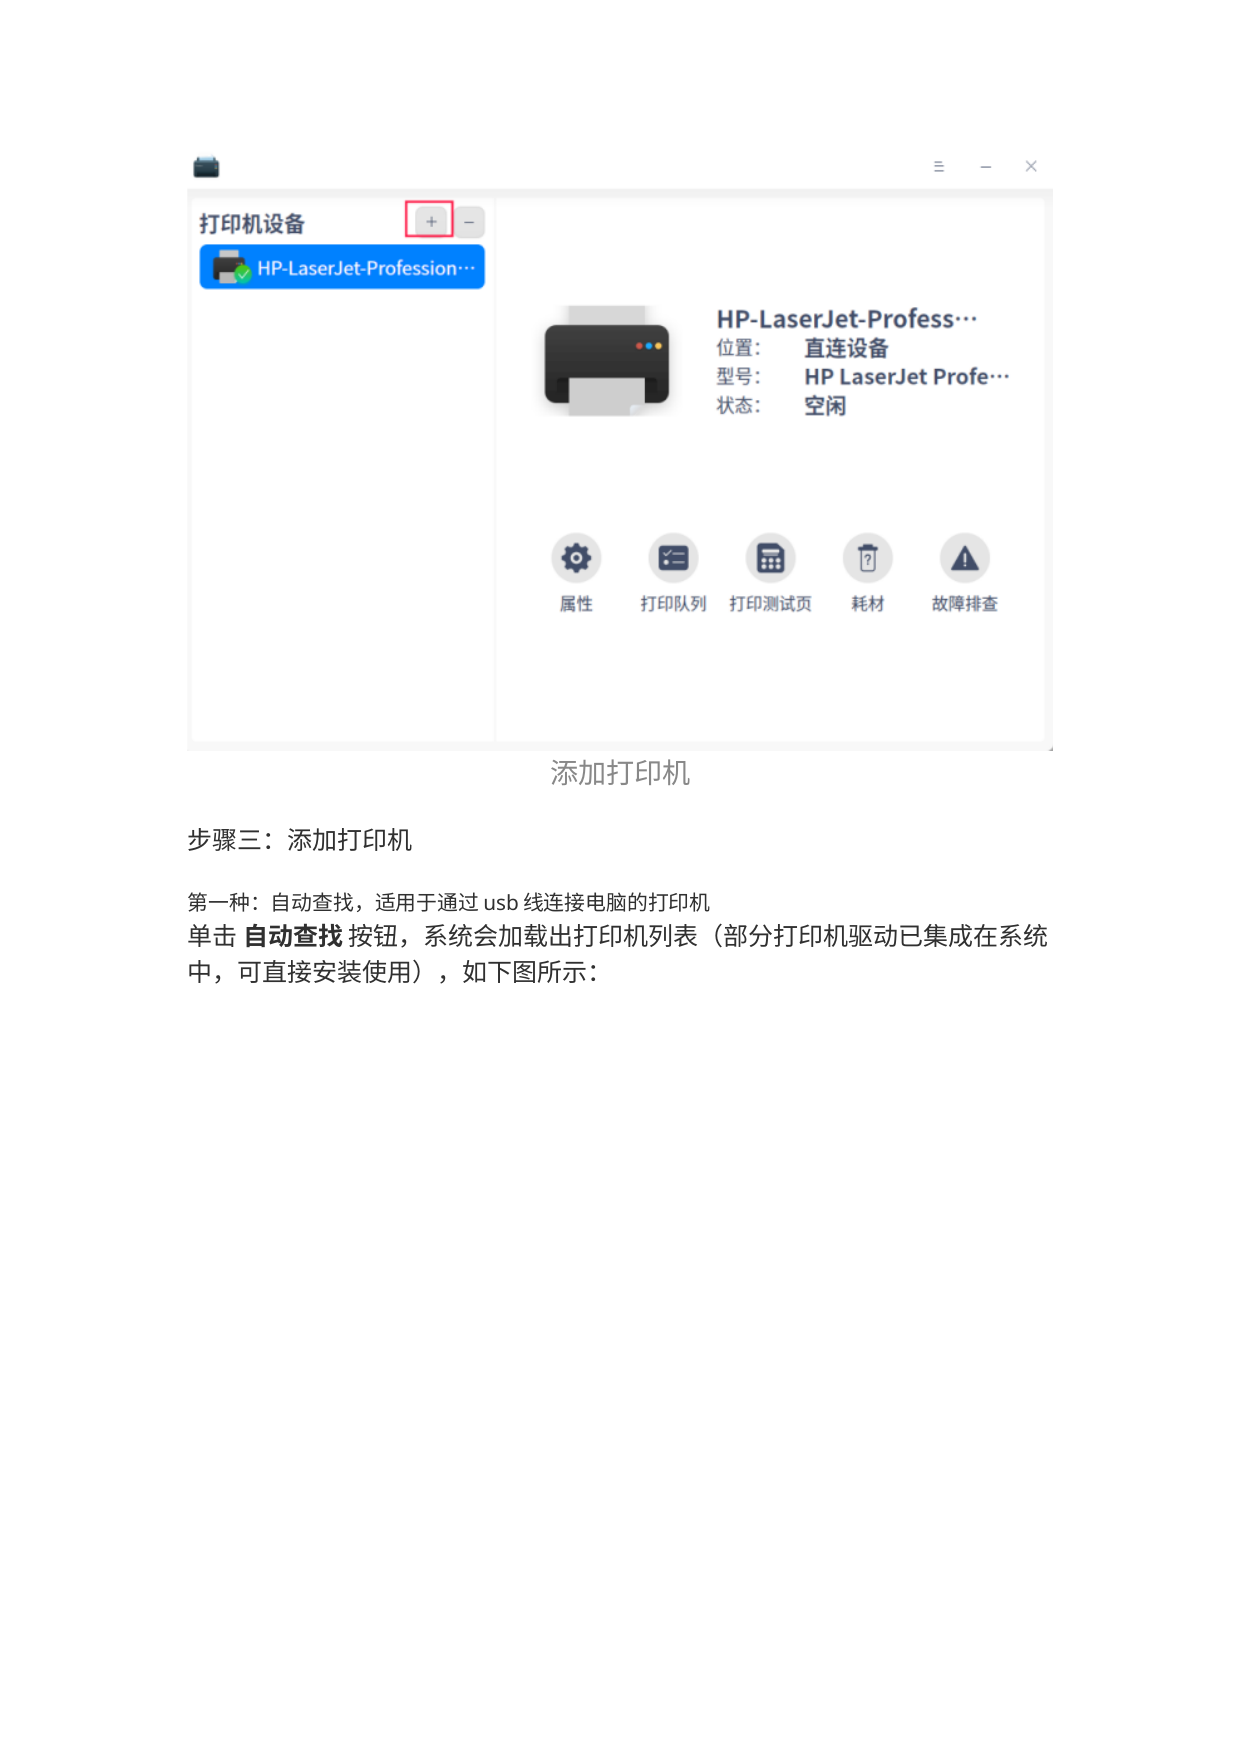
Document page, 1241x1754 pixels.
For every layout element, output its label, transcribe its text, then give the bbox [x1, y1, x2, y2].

text 添加打印机 [187, 751, 1053, 791]
text 第一种：自动查找，适用于通过usb线连接电脑的打印机 [187, 886, 1053, 916]
picture [187, 150, 1053, 751]
text 步骤三：添加打印机 [187, 821, 1053, 857]
text 单击 自动查找 按钮，系统会加载出打印机列表（部分打印机驱动已集成在系统中，可直接安装使用），如下图所示： [187, 916, 1053, 989]
